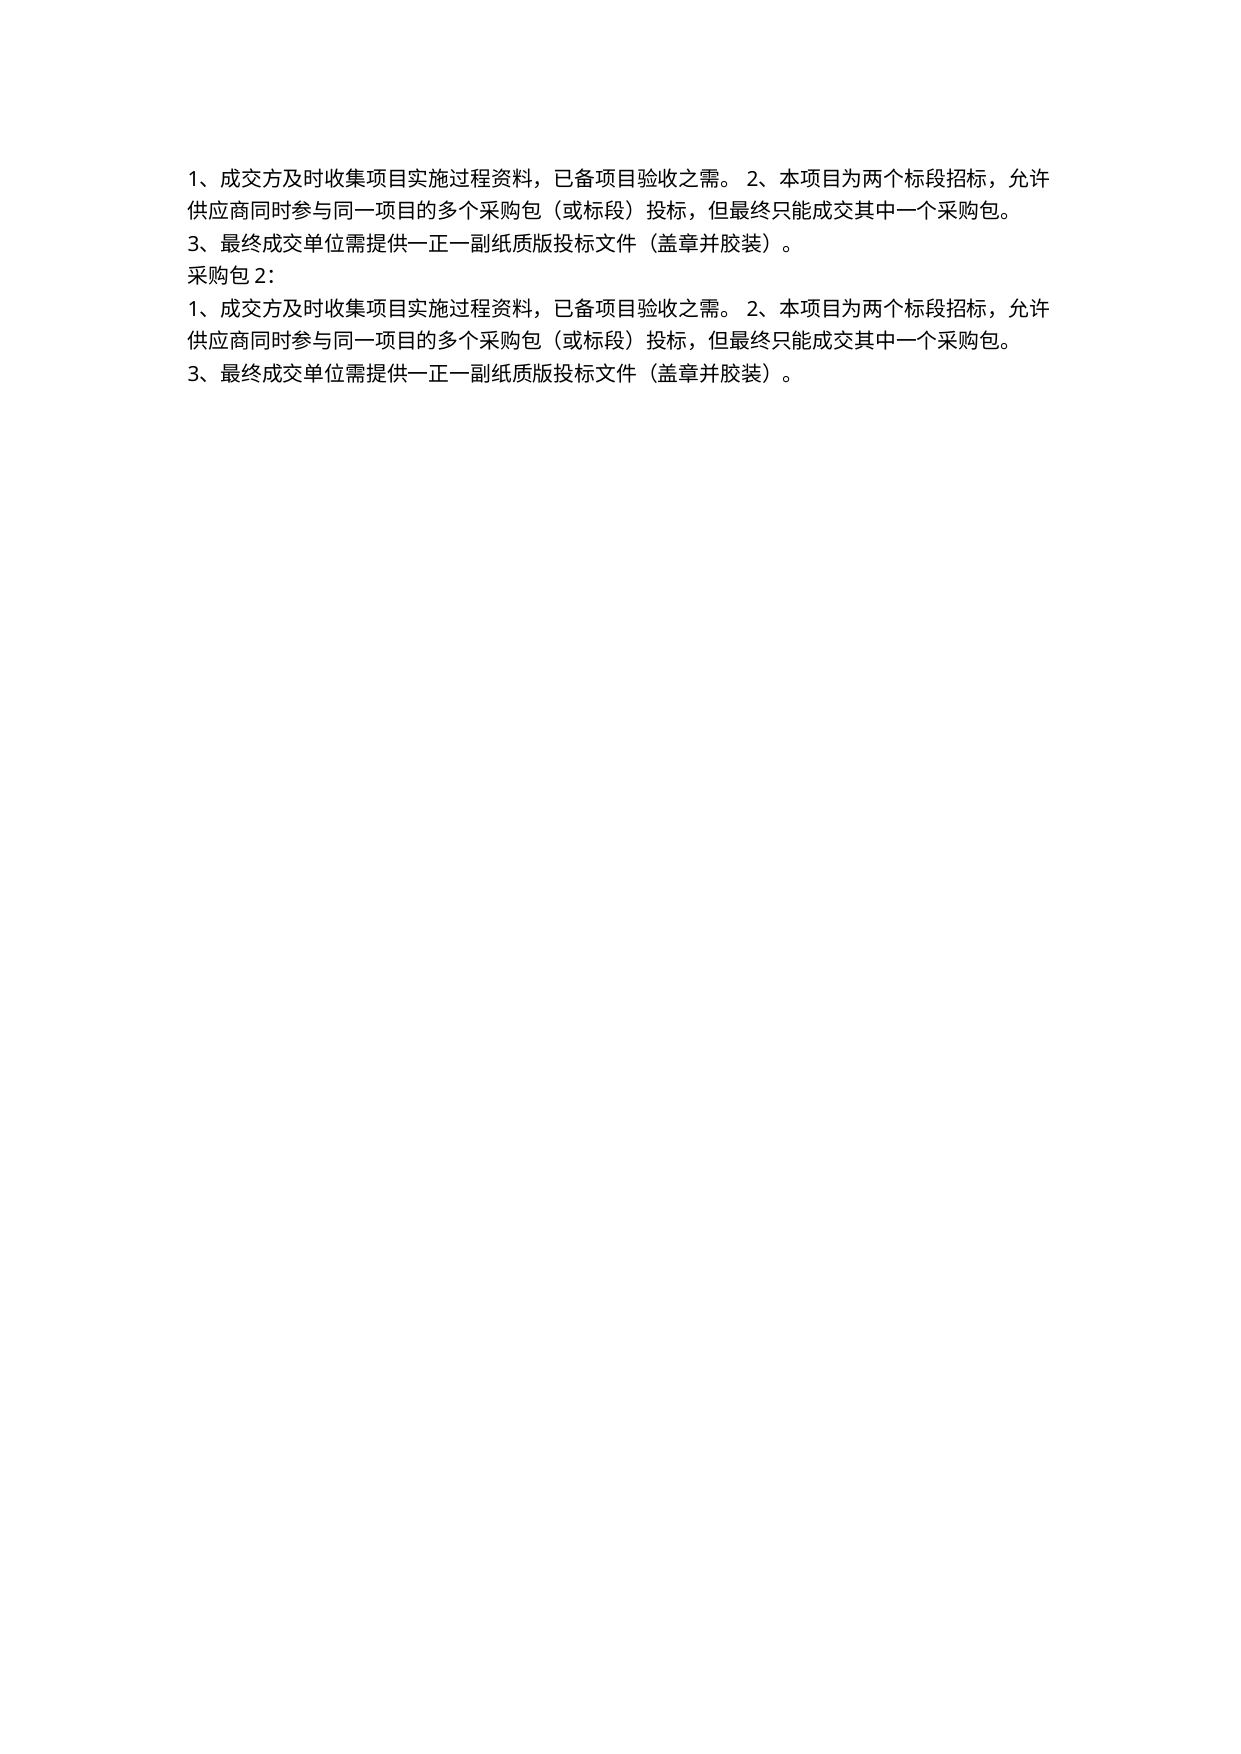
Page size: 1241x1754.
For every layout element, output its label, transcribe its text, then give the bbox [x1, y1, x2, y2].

text 1、成交方及时收集项目实施过程资料，已备项目验收之需。 2、本项目为两个标段招标，允许供应商同时参与同一项目的多个采购包（或标段）投标，但最终只能成交其中一个采购包。 3、最终成交单位需提供一正一副纸质版投标文件（盖章并胶装）。 [187, 292, 1053, 389]
text 1、成交方及时收集项目实施过程资料，已备项目验收之需。 2、本项目为两个标段招标，允许供应商同时参与同一项目的多个采购包（或标段）投标，但最终只能成交其中一个采购包。 3、最终成交单位需提供一正一副纸质版投标文件（盖章并胶装）。 [187, 162, 1053, 259]
text 采购包2： [187, 259, 1053, 292]
